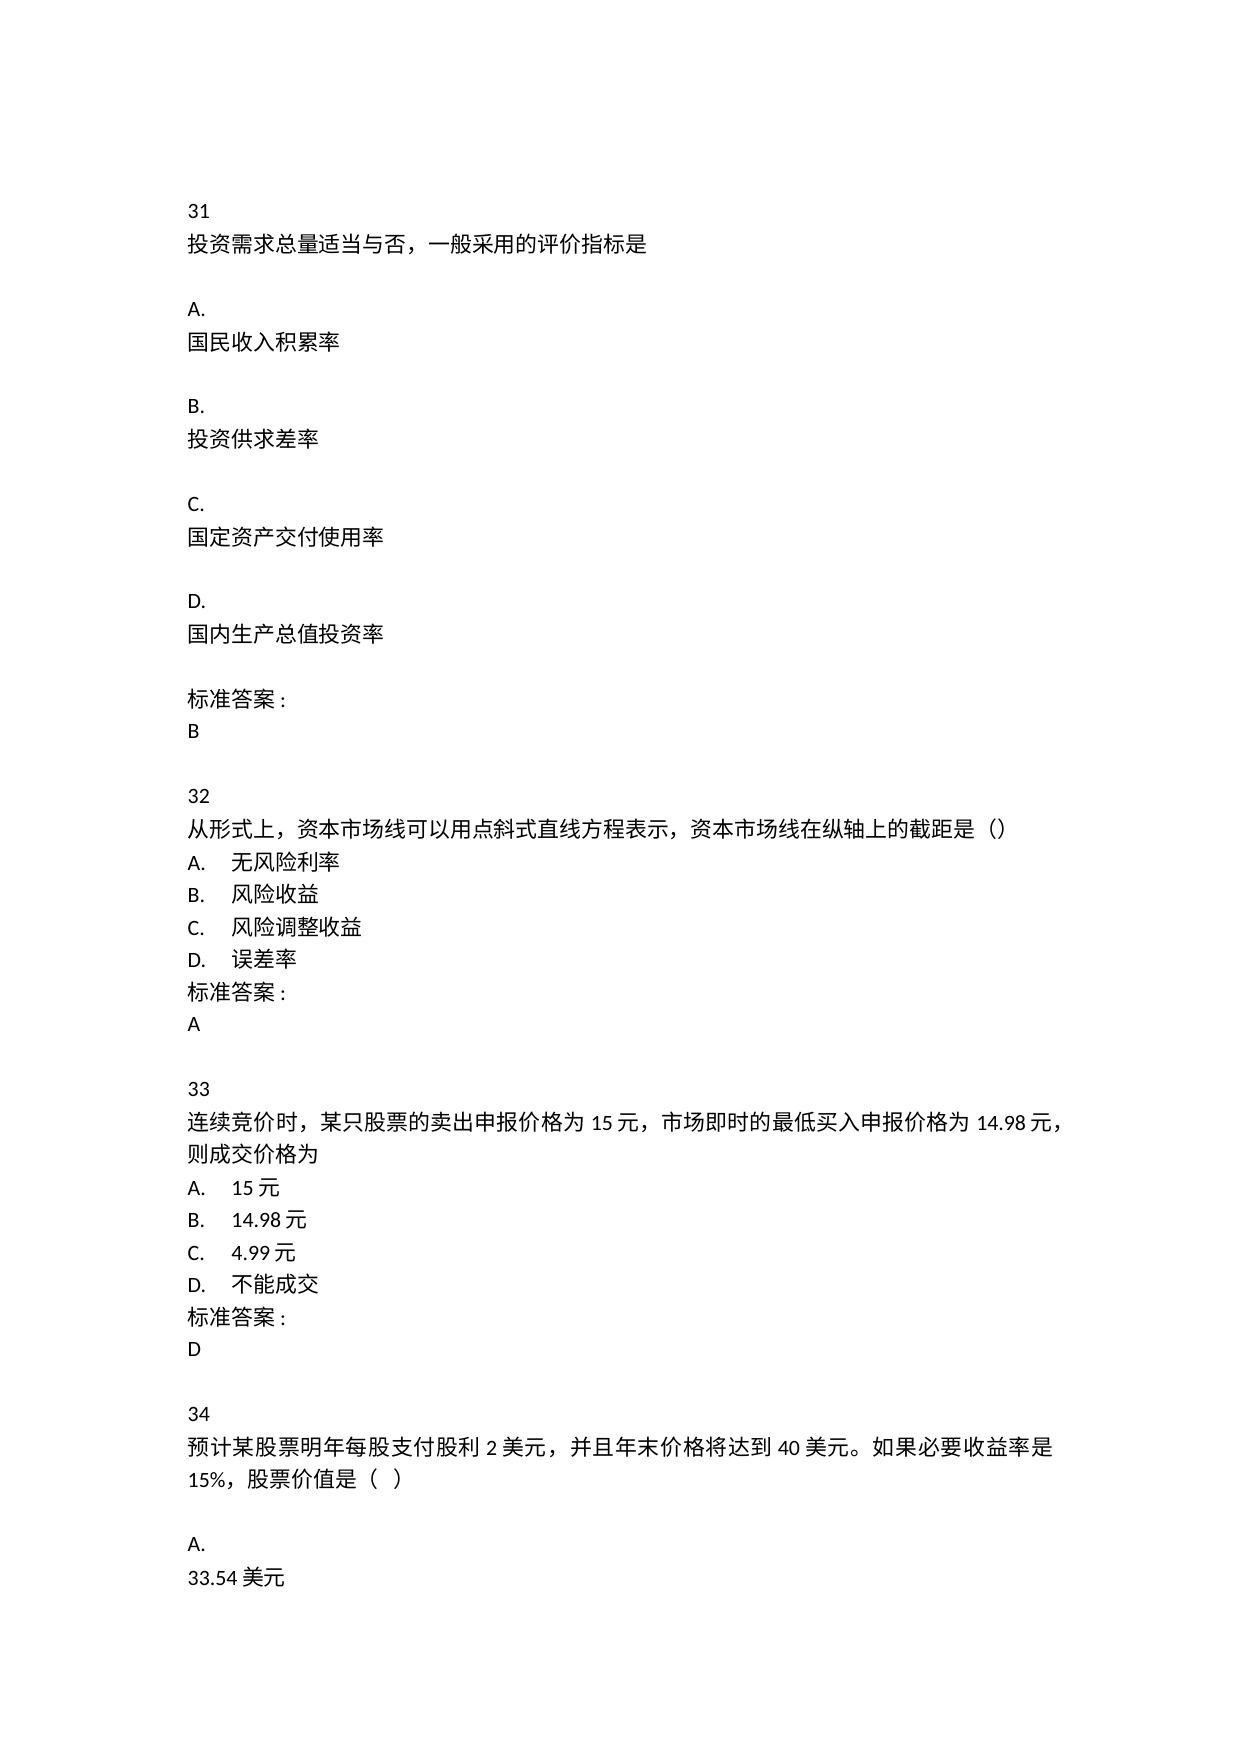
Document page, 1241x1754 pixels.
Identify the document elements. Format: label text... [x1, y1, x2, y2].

text D. 误差率 [187, 942, 1053, 974]
text A. [187, 292, 1053, 324]
text 预计某股票明年每股支付股利2美元，并且年末价格将达到40美元。如果必要收益率是15%，股票价值是（ ） [187, 1429, 1053, 1494]
text 标准答案 : [187, 1299, 1053, 1332]
text B. 风险收益 [187, 877, 1053, 909]
text B. [187, 389, 1053, 422]
text D. [187, 584, 1053, 617]
text A. 无风险利率 [187, 844, 1053, 877]
text 33.54美元 [187, 1559, 1053, 1592]
text 32 [187, 779, 1053, 812]
text D [187, 1332, 1053, 1364]
text A. [187, 1527, 1053, 1559]
text 投资需求总量适当与否，一般采用的评价指标是 [187, 227, 1053, 259]
text 标准答案 : [187, 682, 1053, 714]
text 投资供求差率 [187, 422, 1053, 454]
text 31 [187, 194, 1053, 227]
text 国定资产交付使用率 [187, 519, 1053, 552]
text A. 15元 [187, 1169, 1053, 1202]
text B. 14.98元 [187, 1202, 1053, 1234]
text A [187, 1007, 1053, 1039]
text C. [187, 487, 1053, 519]
text 连续竞价时，某只股票的卖出申报价格为15元，市场即时的最低买入申报价格为14.98元，则成交价格为 [187, 1104, 1053, 1169]
text 33 [187, 1072, 1053, 1104]
text 标准答案 : [187, 974, 1053, 1007]
text 从形式上，资本市场线可以用点斜式直线方程表示，资本市场线在纵轴上的截距是（） [187, 812, 1053, 844]
text D. 不能成交 [187, 1267, 1053, 1299]
text C. 风险调整收益 [187, 909, 1053, 942]
text 34 [187, 1397, 1053, 1429]
text B [187, 714, 1053, 747]
text C. 4.99元 [187, 1234, 1053, 1267]
text 国民收入积累率 [187, 324, 1053, 357]
text 国内生产总值投资率 [187, 617, 1053, 649]
